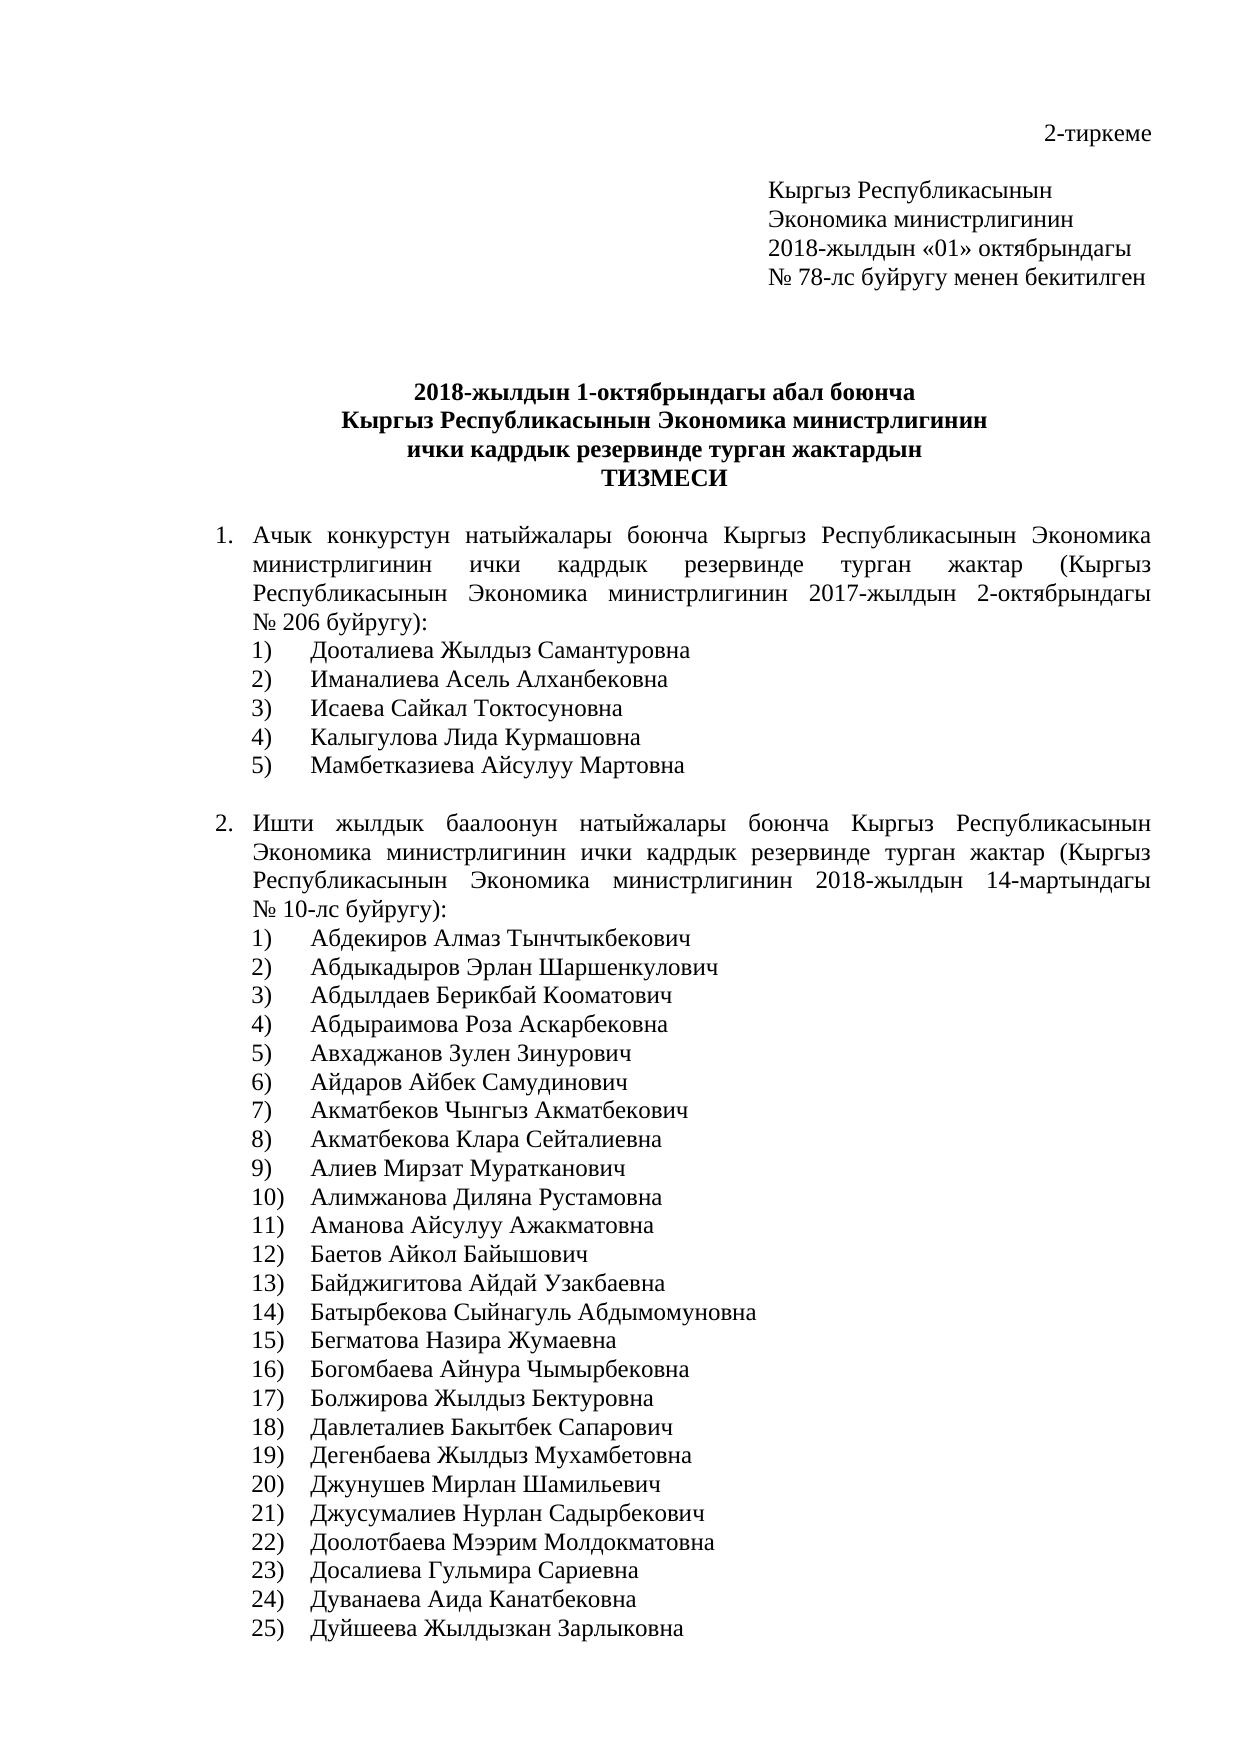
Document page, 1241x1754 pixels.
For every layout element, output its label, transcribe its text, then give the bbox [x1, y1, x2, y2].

list Акматбеков Чынгыз Акматбекович [251, 1096, 1152, 1124]
list Мамбетказиева Айсулуу Мартовна [251, 751, 1152, 779]
list Акматбекова Клара Сейталиевна [251, 1124, 1152, 1153]
list Дегенбаева Жылдыз Мухамбетовна [251, 1441, 1152, 1469]
text 2-тиркеме [988, 118, 1152, 147]
list Аманова Айсулуу Ажакматовна [251, 1211, 1152, 1239]
text Кыргыз Республикасынын Экономика министрлигинин [768, 176, 1152, 233]
list Абдыкадыров Эрлан Шаршенкулович [251, 952, 1152, 981]
text 2018-жылдын 1-октябрындагы абал боюнча [177, 377, 1152, 406]
list Дооталиева Жылдыз Самантуровна [251, 636, 1152, 664]
list Исаева Сайкал Токтосуновна [251, 693, 1152, 722]
list Калыгулова Лида Курмашовна [251, 722, 1152, 751]
list Иманалиева Асель Алханбековна [251, 664, 1152, 693]
list Досалиева Гульмира Сариевна [251, 1556, 1152, 1584]
list Дуванаева Аида Канатбековна [251, 1584, 1152, 1613]
list Джунушев Мирлан Шамильевич [251, 1469, 1152, 1498]
list Батырбекова Сыйнагуль Абдымомуновна [251, 1297, 1152, 1326]
text № 78-лс буйругу менен бекитилген [768, 262, 1152, 291]
list Доолотбаева Мээрим Молдокматовна [251, 1527, 1152, 1556]
list Абдекиров Алмаз Тынчтыкбекович [251, 923, 1152, 952]
text Кыргыз Республикасынын Экономика министрлигинин [177, 406, 1152, 434]
list Авхаджанов Зулен Зинурович [251, 1038, 1152, 1067]
text 2018-жылдын «01» октябрындагы [768, 233, 1152, 262]
list Болжирова Жылдыз Бектуровна [251, 1383, 1152, 1412]
list Абдылдаев Берикбай Кооматович [251, 981, 1152, 1009]
list Дуйшеева Жылдызкан Зарлыковна [251, 1613, 1152, 1642]
list Абдыраимова Роза Аскарбековна [251, 1009, 1152, 1038]
list Ишти жылдык баалоонун натыйжалары боюнча Кыргыз Республикасынын Экономика министрлигинин ички кадрдык резервинде турган жактар (Кыргыз Республикасынын Экономика министрлигинин 2018-жылдын 14-мартындагы № 10-лс буйругу): [215, 808, 1152, 923]
list Бегматова Назира Жумаевна [251, 1326, 1152, 1354]
list Айдаров Айбек Самудинович [251, 1067, 1152, 1096]
list Богомбаева Айнура Чымырбековна [251, 1354, 1152, 1383]
list Джусумалиев Нурлан Садырбекович [251, 1498, 1152, 1527]
list Ачык конкурстун натыйжалары боюнча Кыргыз Республикасынын Экономика министрлигинин ички кадрдык резервинде турган жактар (Кыргыз Республикасынын Экономика министрлигинин 2017-жылдын 2-октябрындагы № 206 буйругу): [215, 521, 1152, 636]
text ТИЗМЕСИ [177, 463, 1152, 492]
list Давлеталиев Бакытбек Сапарович [251, 1412, 1152, 1441]
list Байджигитова Айдай Узакбаевна [251, 1268, 1152, 1297]
list Баетов Айкол Байышович [251, 1239, 1152, 1268]
list Алимжанова Диляна Рустамовна [251, 1182, 1152, 1211]
text ички кадрдык резервинде турган жактардын [177, 434, 1152, 463]
list Алиев Мирзат Муратканович [251, 1153, 1152, 1182]
